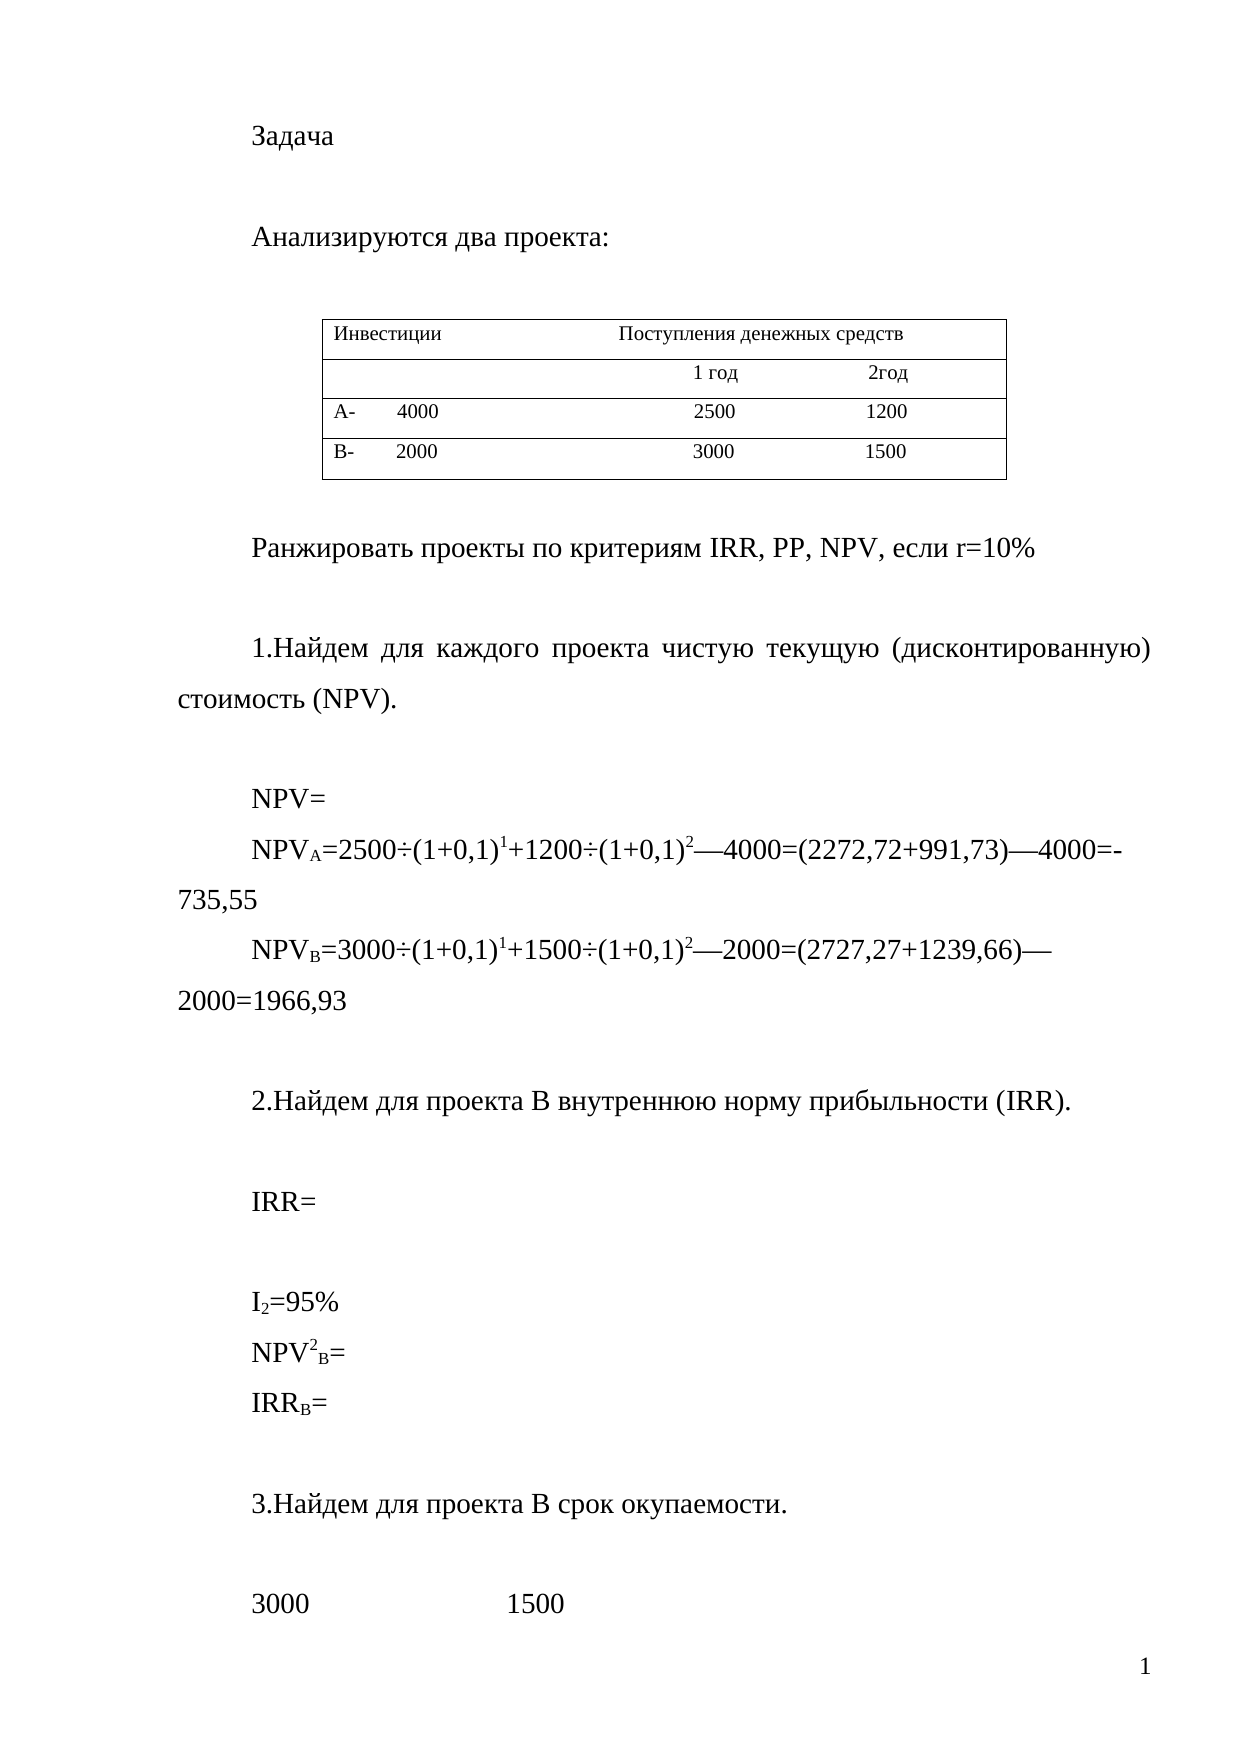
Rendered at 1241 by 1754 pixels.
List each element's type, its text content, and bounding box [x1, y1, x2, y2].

text Ранжировать проекты по критериям IRR, PP, NPV, если r=10% [177, 530, 1152, 563]
text 1.Найдем для каждого проекта чистую текущую (дисконтированную) стоимость (NPV). [177, 631, 1152, 714]
text Анализируются два проекта: [177, 219, 1152, 252]
table_header Инвестиции Поступления денежных средств [323, 320, 1006, 359]
text NPVВ=3000÷(1+0,1)1+1500÷(1+0,1)2—2000=(2727,27+1239,66)—2000=1966,93 [177, 932, 1152, 1016]
text NPVА=2500÷(1+0,1)1+1200÷(1+0,1)2—4000=(2272,72+991,73)—4000=-735,55 [177, 832, 1152, 916]
text 3.Найдем для проекта В срок окупаемости. [177, 1486, 1152, 1519]
text I2=95% [177, 1284, 1152, 1318]
table_cell В- 2000 3000 1500 [323, 439, 1006, 478]
text IRR= [177, 1184, 1152, 1217]
text NPV2В= [177, 1335, 1152, 1368]
text 3000 1500 [177, 1586, 1152, 1620]
text 2.Найдем для проекта В внутреннюю норму прибыльности (IRR). [177, 1083, 1152, 1117]
table_cell А- 4000 2500 1200 [323, 399, 1006, 437]
text IRRВ= [177, 1385, 1152, 1419]
text Задача [177, 118, 1152, 152]
text NPV= [177, 781, 1152, 815]
table_cell 1 год 2год [323, 360, 1006, 398]
